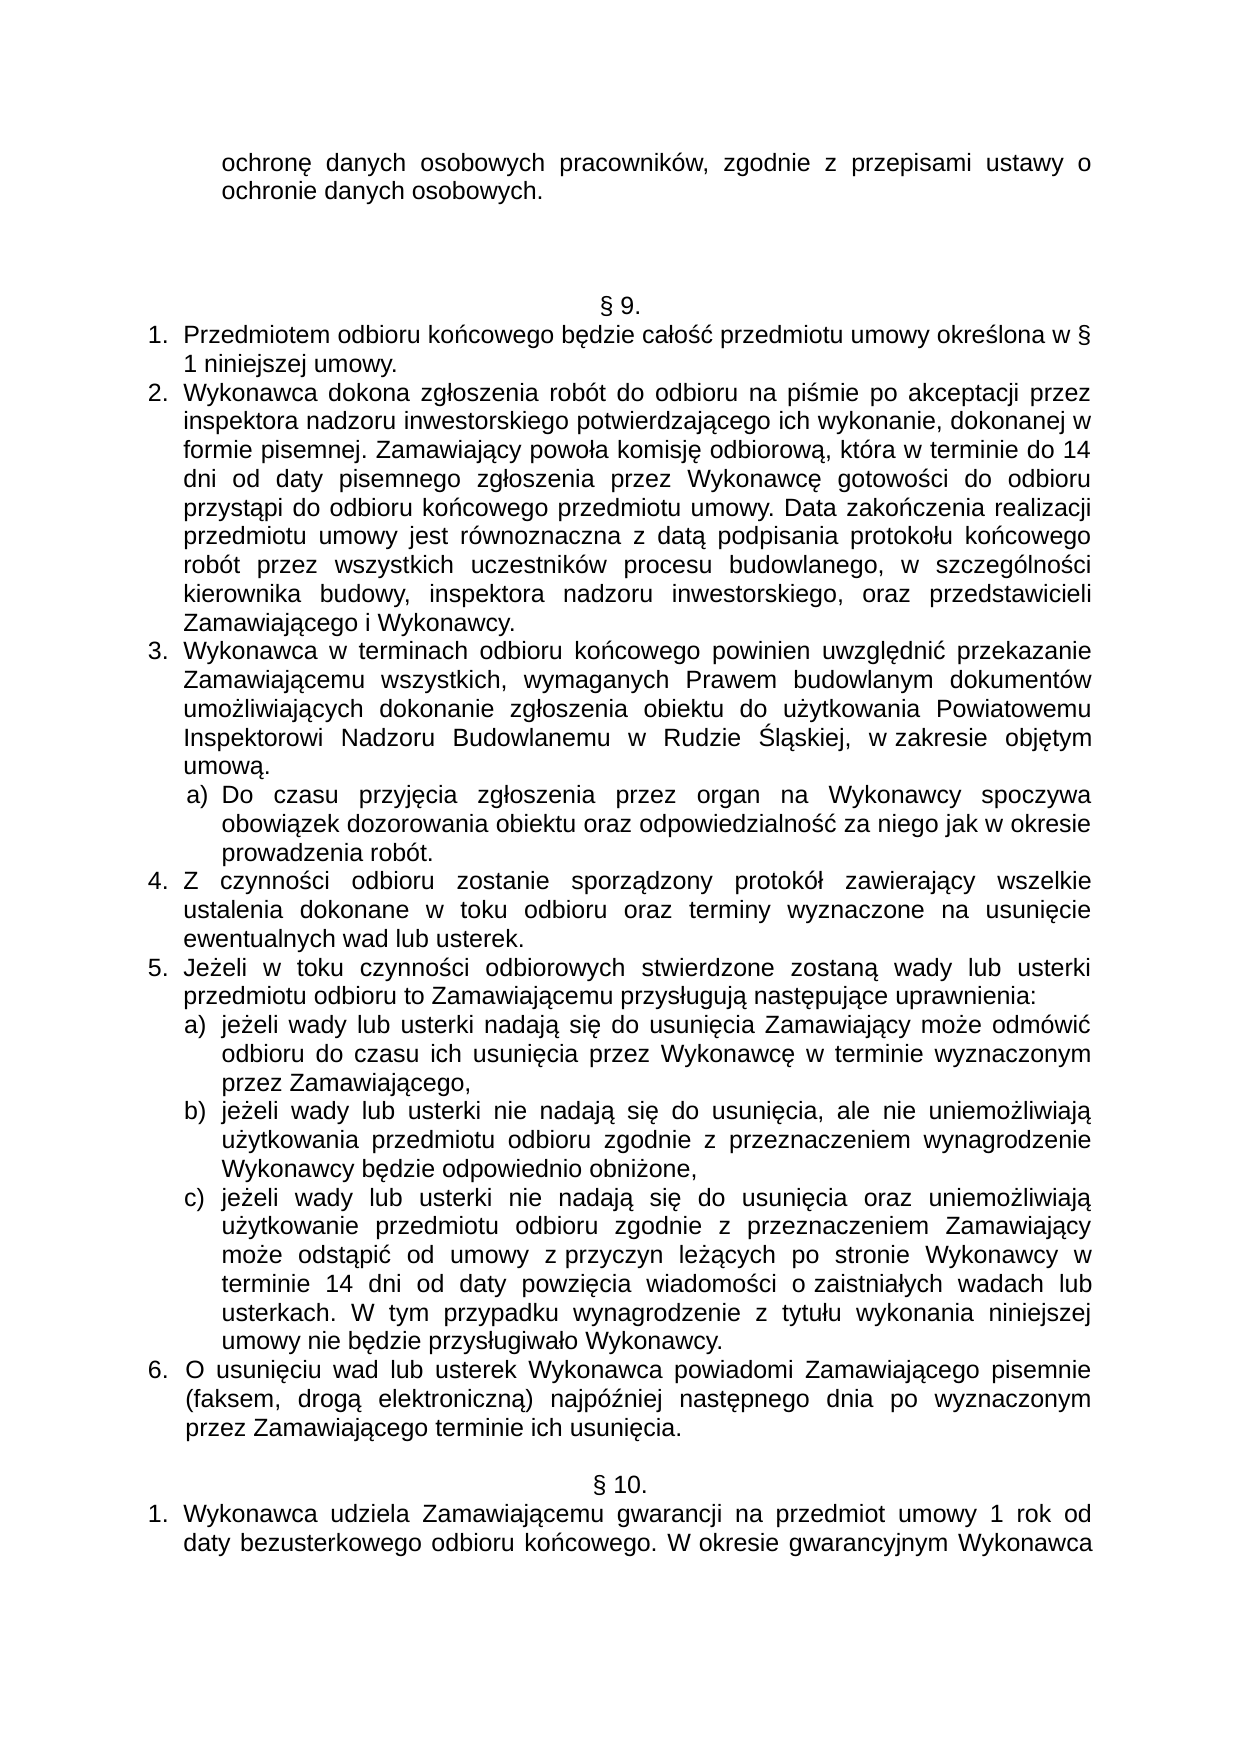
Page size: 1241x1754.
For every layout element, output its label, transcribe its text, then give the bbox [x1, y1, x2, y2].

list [177, 148, 1093, 205]
list jeżeli wady lub usterki nie nadają się do usunięcia, ale nie uniemożliwiają użytkowania przedmiotu odbioru zgodnie z przeznaczeniem wynagrodzenie Wykonawcy będzie odpowiednio obniżone, [184, 1096, 1093, 1183]
list Przedmiotem odbioru końcowego będzie całość przedmiotu umowy określona w § 1 niniejszej umowy. [148, 320, 1093, 378]
list Wykonawca w terminach odbioru końcowego powinien uwzględnić przekazanie Zamawiającemu wszystkich, wymaganych Prawem budowlanym dokumentów umożliwiających dokonanie zgłoszenia obiektu do użytkowania Powiatowemu Inspektorowi Nadzoru Budowlanemu w Rudzie Śląskiej, w zakresie objętym umową. [148, 636, 1093, 780]
list Z czynności odbioru zostanie sporządzony protokół zawierający wszelkie ustalenia dokonane w toku odbioru oraz terminy wyznaczone na usunięcie ewentualnych wad lub usterek. [148, 866, 1093, 953]
list jeżeli wady lub usterki nie nadają się do usunięcia oraz uniemożliwiają użytkowanie przedmiotu odbioru zgodnie z przeznaczeniem Zamawiający może odstąpić od umowy z przyczyn leżących po stronie Wykonawcy w terminie 14 dni od daty powzięcia wiadomości o zaistniałych wadach lub usterkach. W tym przypadku wynagrodzenie z tytułu wykonania niniejszej umowy nie będzie przysługiwało Wykonawcy. [184, 1183, 1093, 1355]
list Jeżeli w toku czynności odbiorowych stwierdzone zostaną wady lub usterki przedmiotu odbioru to Zamawiającemu przysługują następujące uprawnienia: [148, 953, 1093, 1010]
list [148, 1499, 1093, 1556]
text § 10. [148, 1470, 1093, 1499]
list Do czasu przyjęcia zgłoszenia przez organ na Wykonawcy spoczywa obowiązek dozorowania obiektu oraz odpowiedzialność za niego jak w okresie prowadzenia robót. [186, 780, 1093, 866]
text § 9. [148, 291, 1093, 320]
list O usunięciu wad lub usterek Wykonawca powiadomi Zamawiającego pisemnie (faksem, drogą elektroniczną) najpóźniej następnego dnia po wyznaczonym przez Zamawiającego terminie ich usunięcia. [148, 1355, 1093, 1441]
list jeżeli wady lub usterki nadają się do usunięcia Zamawiający może odmówić odbioru do czasu ich usunięcia przez Wykonawcę w terminie wyznaczonym przez Zamawiającego, [184, 1010, 1093, 1096]
list Wykonawca dokona zgłoszenia robót do odbioru na piśmie po akceptacji przez inspektora nadzoru inwestorskiego potwierdzającego ich wykonanie, dokonanej w formie pisemnej. Zamawiający powoła komisję odbiorową, która w terminie do 14 dni od daty pisemnego zgłoszenia przez Wykonawcę gotowości do odbioru przystąpi do odbioru końcowego przedmiotu umowy. Data zakończenia realizacji przedmiotu umowy jest równoznaczna z datą podpisania protokołu końcowego robót przez wszystkich uczestników procesu budowlanego, w szczególności kierownika budowy, inspektora nadzoru inwestorskiego, oraz przedstawicieli Zamawiającego i Wykonawcy. [148, 378, 1093, 636]
